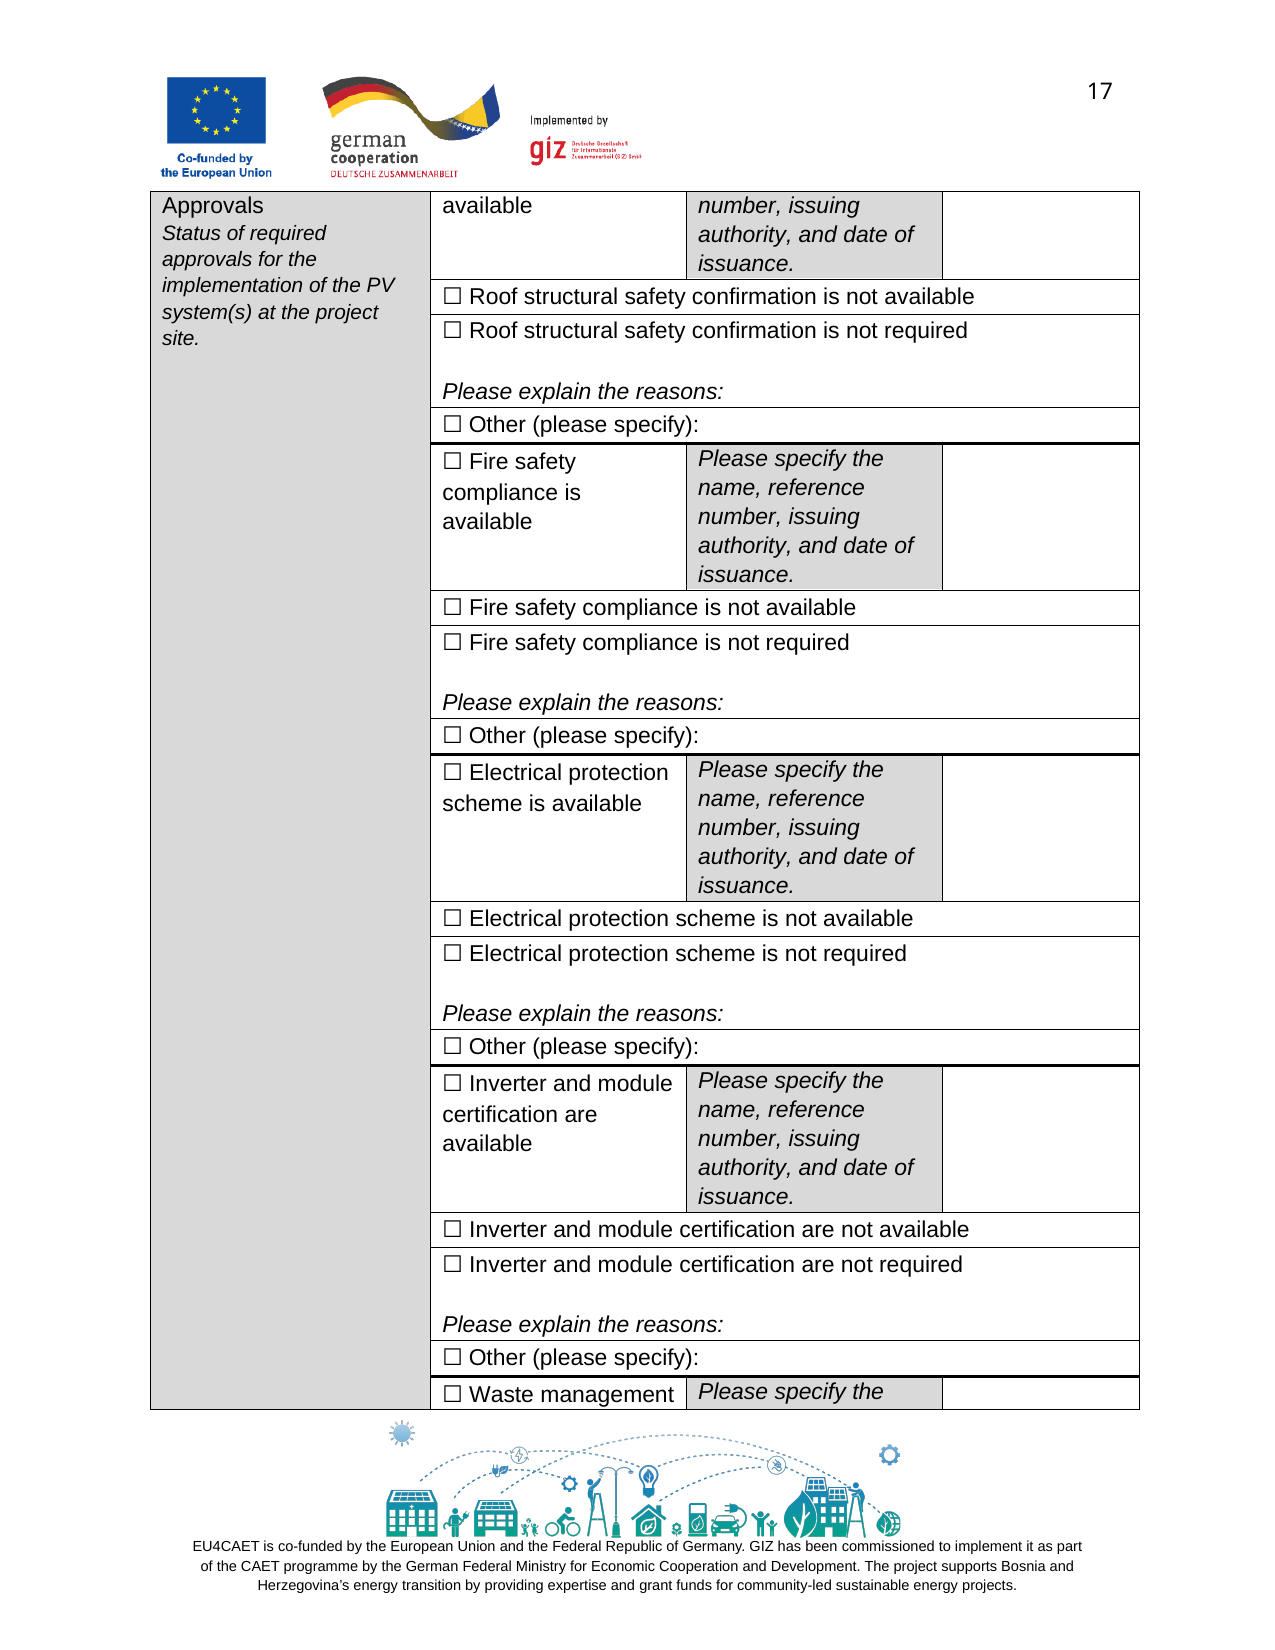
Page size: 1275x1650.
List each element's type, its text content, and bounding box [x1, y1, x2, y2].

table_cell Other (please specify): [431, 408, 1139, 442]
table_cell Inverter and module certification are not required Please explain the reasons: [431, 1248, 1139, 1340]
table_cell Roof structural safety confirmation is not available [431, 280, 1139, 313]
table_cell Electrical protection scheme is available [431, 756, 686, 901]
table_cell [943, 192, 1139, 278]
table_cell [943, 1378, 1139, 1409]
table_cell Please specify the name, reference number, issuing authority, and date of issuance. [687, 1378, 942, 1409]
picture [386, 1420, 901, 1538]
table_cell Fire safety compliance is not available [431, 591, 1139, 624]
table_cell Please specify the name, reference number, issuing authority, and date of issuance. [687, 1067, 942, 1212]
table_cell Waste management plan is available [431, 1378, 686, 1409]
table_cell [943, 1067, 1139, 1212]
table_cell Roof structural safety confirmation is not required Please explain the reasons: [431, 315, 1139, 407]
table_cell Electrical protection scheme is not available [431, 902, 1139, 936]
table_cell Please specify the name, reference number, issuing authority, and date of issuance. [687, 192, 942, 278]
table_cell Fire safety compliance is not required Please explain the reasons: [431, 626, 1139, 718]
table_cell [943, 445, 1139, 589]
table_cell Other (please specify): [431, 719, 1139, 753]
table_cell Other (please specify): [431, 1030, 1139, 1064]
table_cell [943, 756, 1139, 901]
table_cell Inverter and module certification are not available [431, 1213, 1139, 1247]
table_cell Electrical protection scheme is not required Please explain the reasons: [431, 937, 1139, 1029]
table_cell Other (please specify): [431, 1341, 1139, 1375]
table_cell PV Installations – Required Permits and Approvals Status of required approvals for the implementation of the PV system(s) at the project site. [151, 192, 430, 1409]
table_cell Please specify the name, reference number, issuing authority, and date of issuance. [687, 445, 942, 589]
table_cell Inverter and module certification are available [431, 1067, 686, 1212]
table_cell Please specify the name, reference number, issuing authority, and date of issuance. [687, 756, 942, 901]
picture [160, 75, 642, 179]
table_cell Roof structural safety confirmation is available [431, 192, 686, 278]
table_cell Fire safety compliance is available [431, 445, 686, 589]
